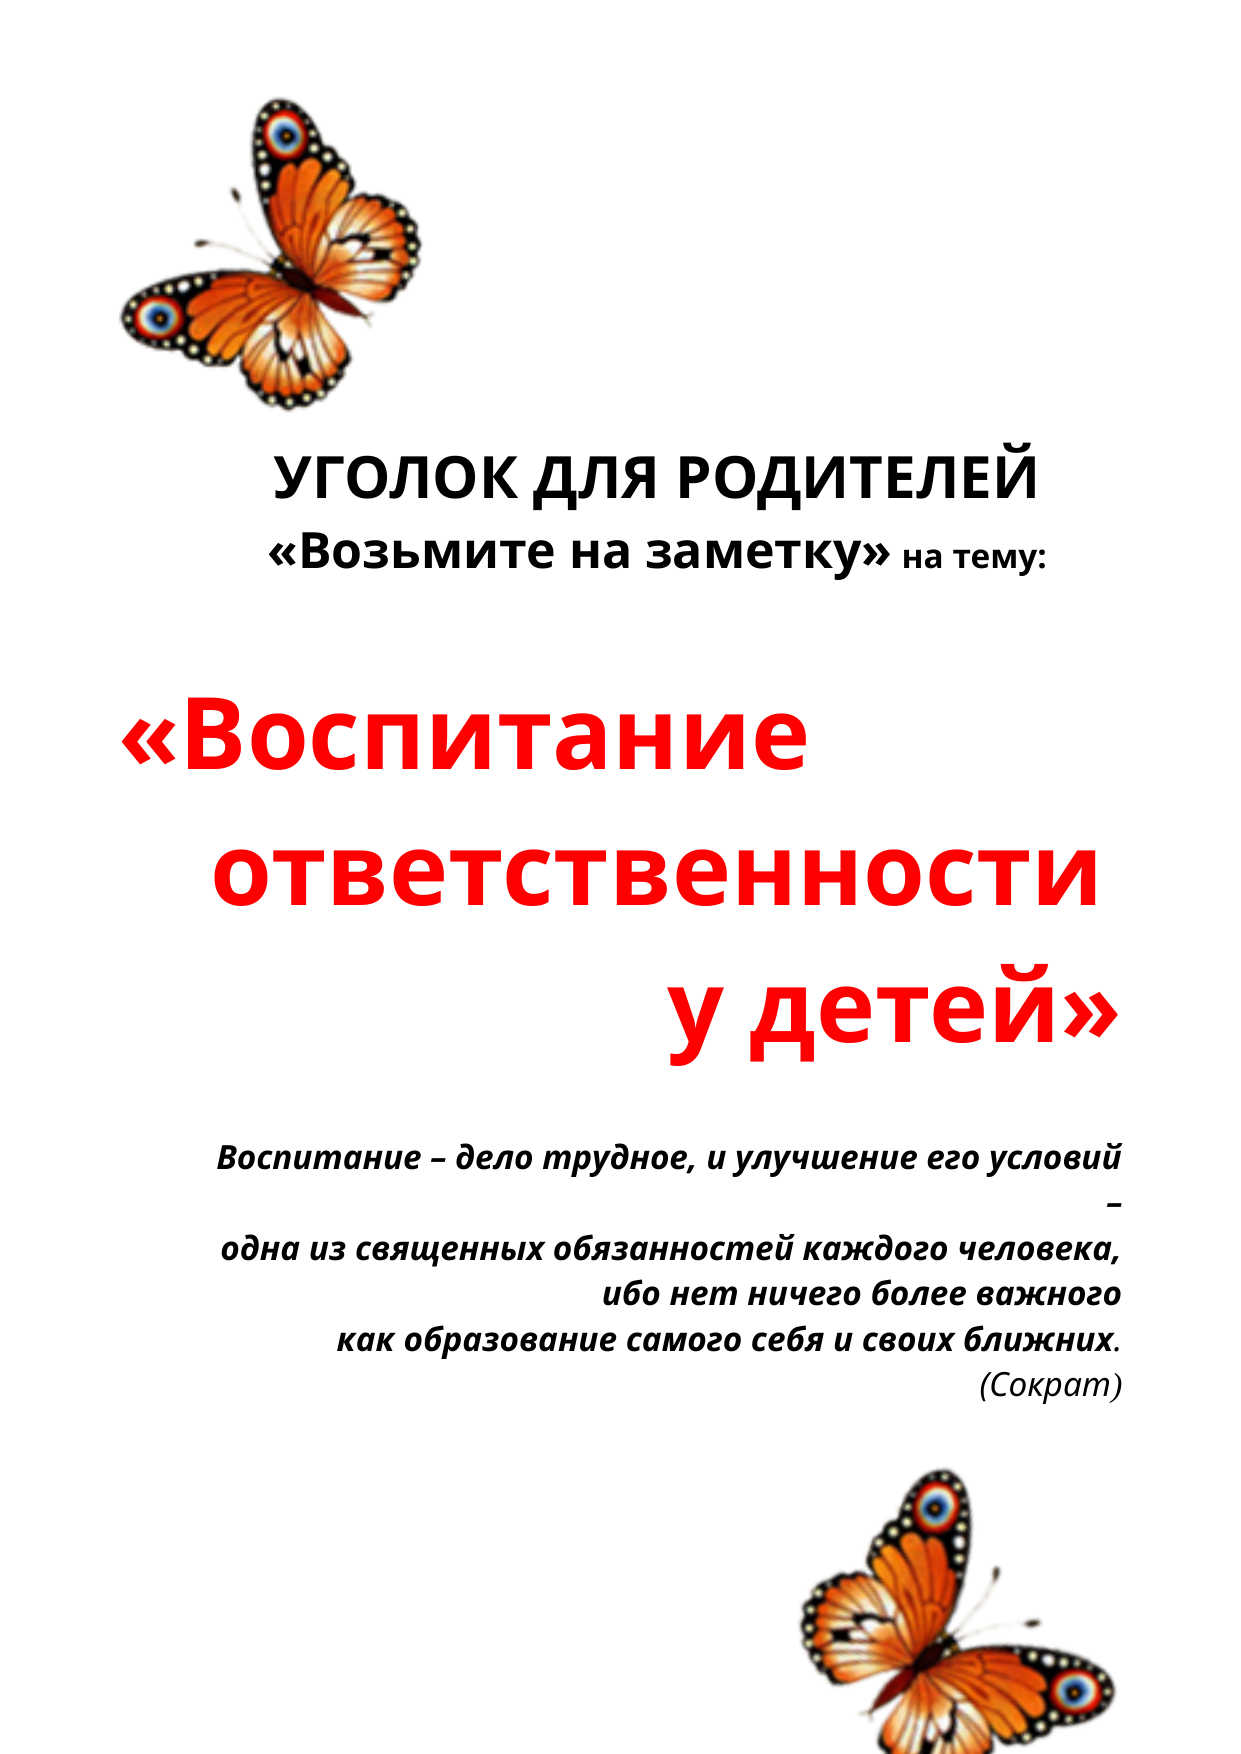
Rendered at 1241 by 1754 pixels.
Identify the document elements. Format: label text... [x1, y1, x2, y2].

text как образование самого себя и своих ближних. (Сократ) [118, 1315, 1122, 1406]
text Воспитание – дело трудное, и улучшение его условий – [118, 1134, 1122, 1224]
text УГОЛОК ДЛЯ РОДИТЕЛЕЙ [118, 436, 1122, 516]
picture [737, 1419, 1199, 1754]
text одна из священных обязанностей каждого человека, [118, 1224, 1122, 1270]
text ответственности [118, 799, 1122, 935]
text у детей» [118, 935, 1122, 1071]
text «Возьмите на заметку» на тему: [118, 516, 1122, 584]
text «Воспитание [118, 663, 1122, 799]
text ибо нет ничего более важного [118, 1270, 1122, 1315]
picture [104, 70, 474, 427]
